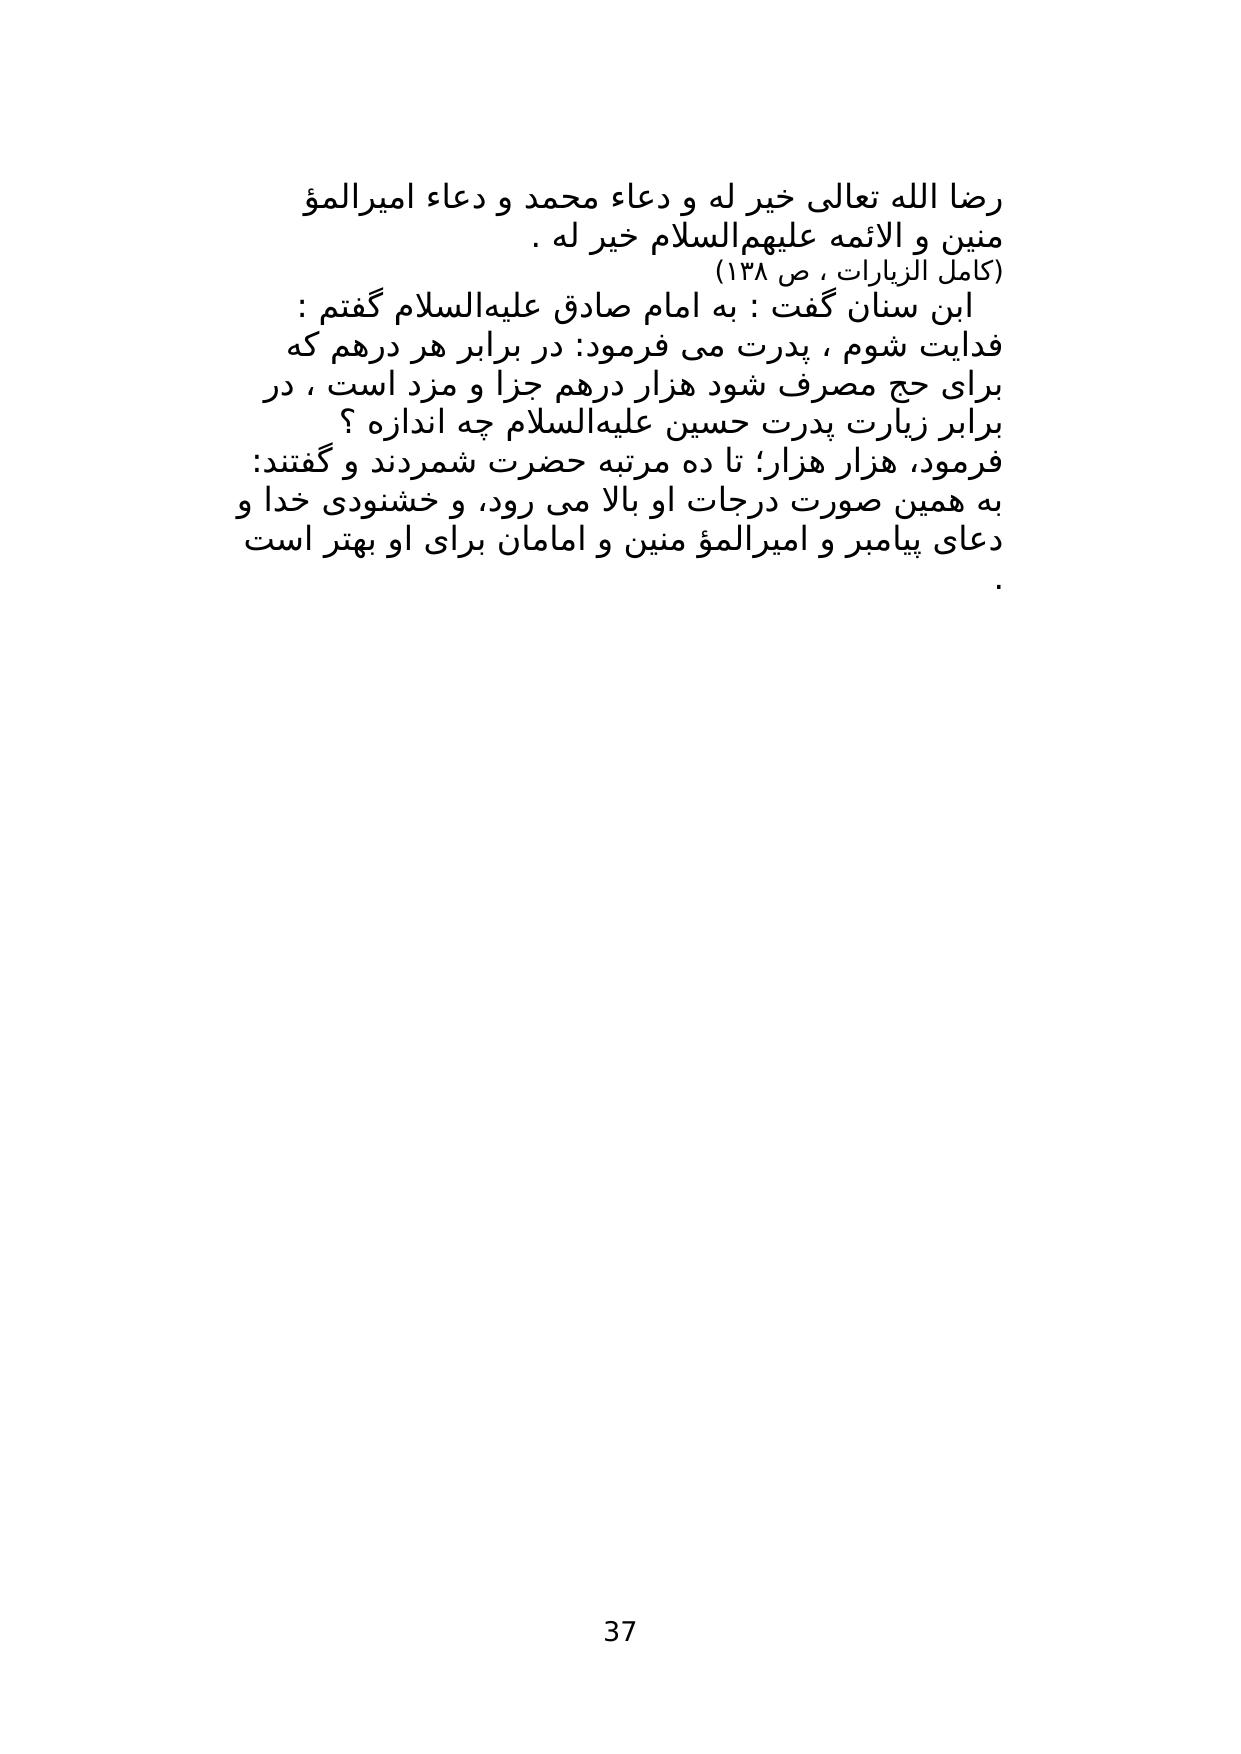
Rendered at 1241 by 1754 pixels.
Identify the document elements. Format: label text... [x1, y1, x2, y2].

text (كامل الزيارات ، ص ١٣٨) [236, 255, 1004, 286]
text ابن سنان گفت : به امام صادق عليه‌السلام گفتم : فدايت شوم ، پدرت مى فرمود: در برابر هر درهم كه براى حج مصرف شود هزار درهم جزا و مزد است ، در برابر زيارت پدرت حسين عليه‌السلام چه اندازه ؟ فرمود، هزار هزار؛ تا ده مرتبه حضرت شمردند و گفتند: به همين صورت درجات او بالا مى رود، و خشنودى خدا و دعاى پيامبر و اميرالمؤ منين و امامان براى او بهتر است . [236, 286, 1004, 597]
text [236, 177, 1004, 255]
